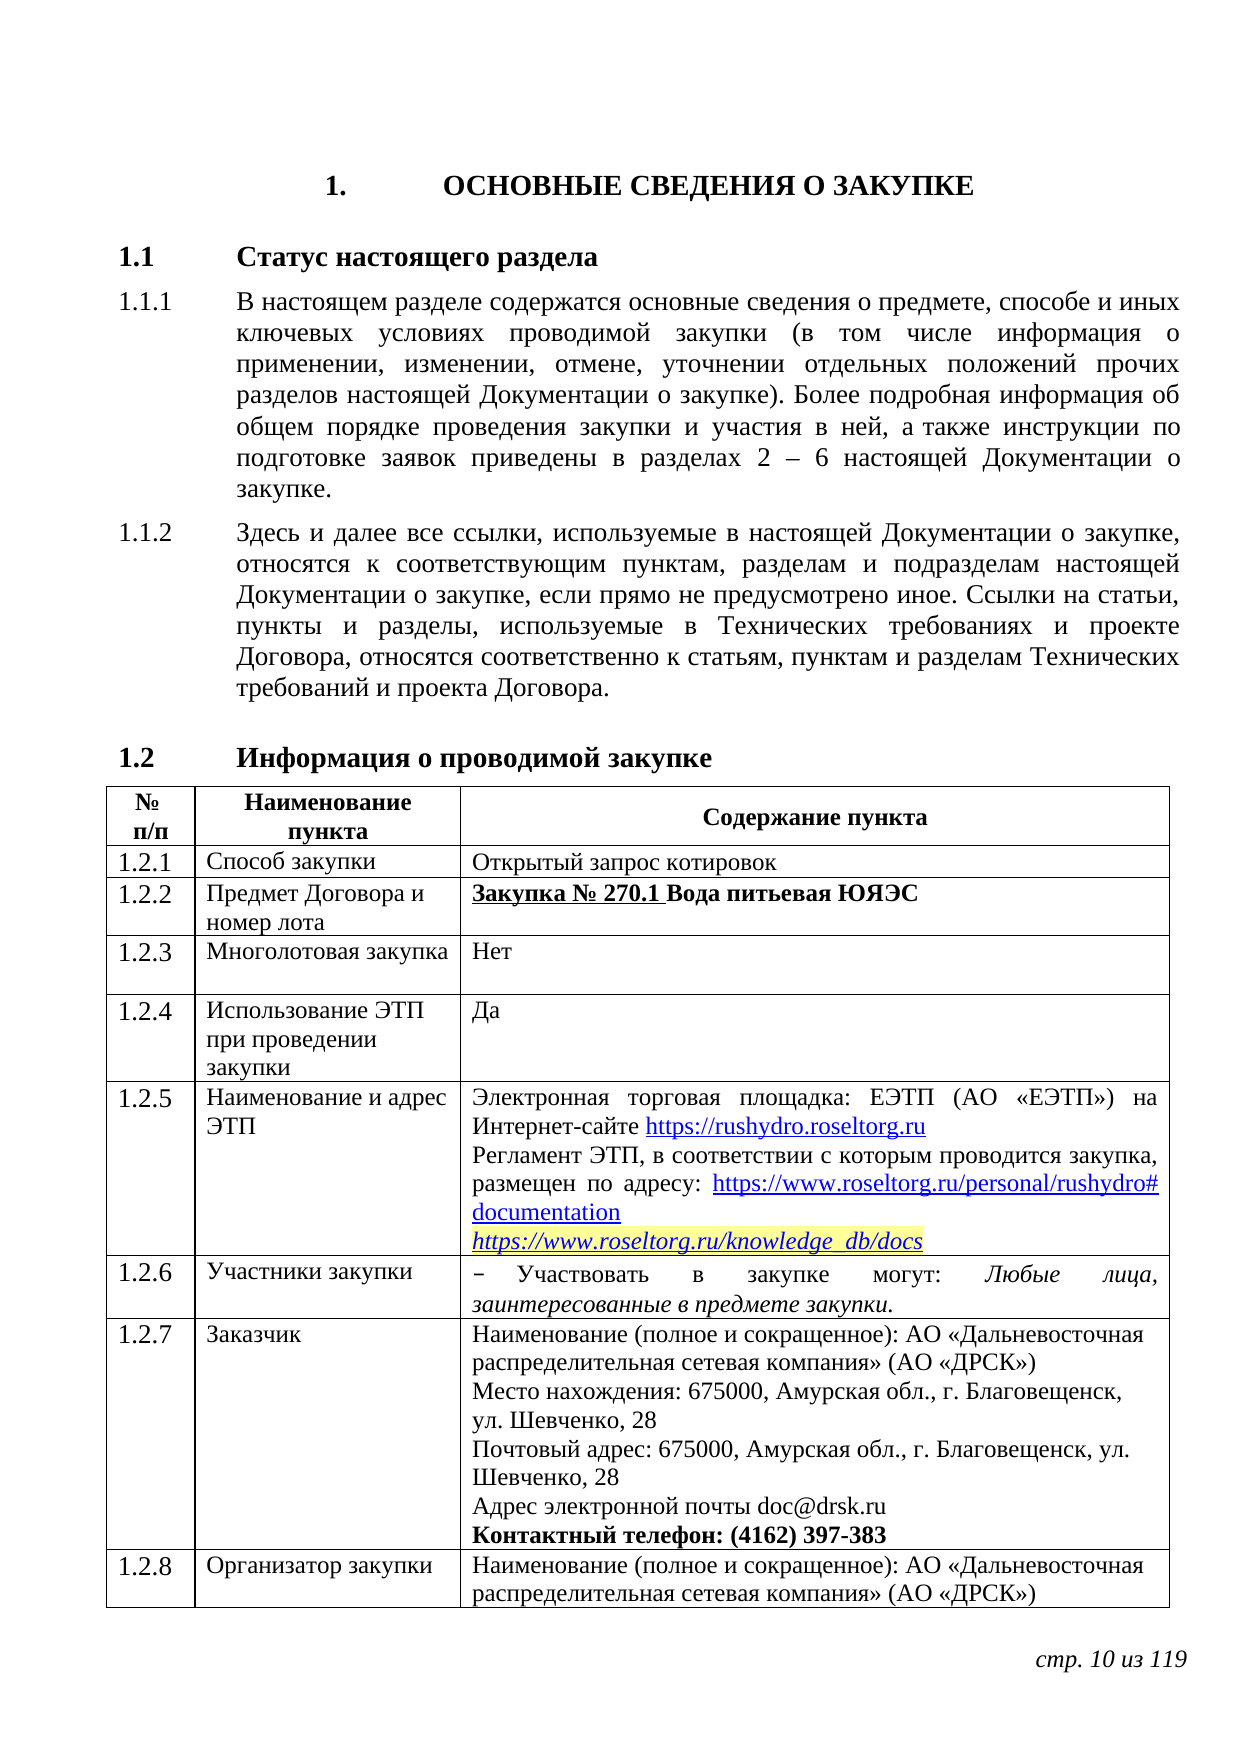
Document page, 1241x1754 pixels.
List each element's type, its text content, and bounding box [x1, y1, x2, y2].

table_cell [107, 936, 194, 994]
table_header № п/п [107, 787, 194, 845]
table_cell Закупка № 270.1 Вода питьевая ЮЯЭС [461, 878, 1169, 935]
table_cell [107, 1319, 194, 1549]
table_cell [461, 1550, 1169, 1607]
table_cell [107, 1550, 194, 1607]
table_cell Многолотовая закупка [196, 936, 460, 994]
table_cell Организатор закупки [196, 1550, 460, 1607]
subtitle Статус настоящего раздела [118, 239, 1181, 273]
table_cell [107, 1082, 194, 1255]
table_cell Заказчик [196, 1319, 460, 1549]
table_cell [107, 878, 194, 935]
subtitle ОСНОВНЫЕ СВЕДЕНИЯ О ЗАКУПКЕ [118, 168, 1181, 202]
table_header Содержание пункта [461, 787, 1169, 845]
table_cell Предмет Договора и номер лота [196, 878, 460, 935]
subtitle Информация о проводимой закупке [118, 740, 1181, 774]
list В настоящем разделе содержатся основные сведения о предмете, способе и иных ключевых условиях проводимой закупки (в том числе информация о применении, изменении, отмене, уточнении отдельных положений прочих разделов настоящей Документации о закупке). Более подробная информация об общем порядке проведения закупки и участия в ней, а также инструкции по подготовке заявок приведены в разделах 2 – 6 настоящей Документации о закупке. [118, 285, 1181, 503]
table_cell Использование ЭТП при проведении закупки [196, 995, 460, 1081]
table_cell Электронная торговая площадка: ЕЭТП (АО «ЕЭТП») на Интернет-сайте https://rushydro.roseltorg.ru Регламент ЭТП, в соответствии с которым проводится закупка, размещен по адресу: https://www.roseltorg.ru/personal/rushydro# documentation https://www.roseltorg.ru/knowledge_db/docs [461, 1082, 1169, 1255]
table_cell [107, 995, 194, 1081]
table_cell Наименование и адрес ЭТП [196, 1082, 460, 1255]
table_cell Участвовать в закупке могут: Любые лица, заинтересованные в предмете закупки. [461, 1256, 1169, 1318]
table_cell Да [461, 995, 1169, 1081]
table_cell Нет [461, 936, 1169, 994]
table_cell Способ закупки [196, 846, 460, 877]
text Здесь и далее все ссылки, используемые в настоящей Документации о закупке, относятся к соответствующим пунктам, разделам и подразделам настоящей Документации о закупке, если прямо не предусмотрено иное. Ссылки на статьи, пункты и разделы, используемые в Технических требованиях и проекте Договора, относятся соответственно к статьям, пунктам и разделам Технических требований и проекта Договора. [118, 516, 1181, 703]
table_cell [107, 1256, 194, 1318]
table_cell Открытый запрос котировок [461, 846, 1169, 877]
table_cell [107, 846, 194, 877]
table_cell Участники закупки [196, 1256, 460, 1318]
table_header Наименование пункта [196, 787, 460, 845]
